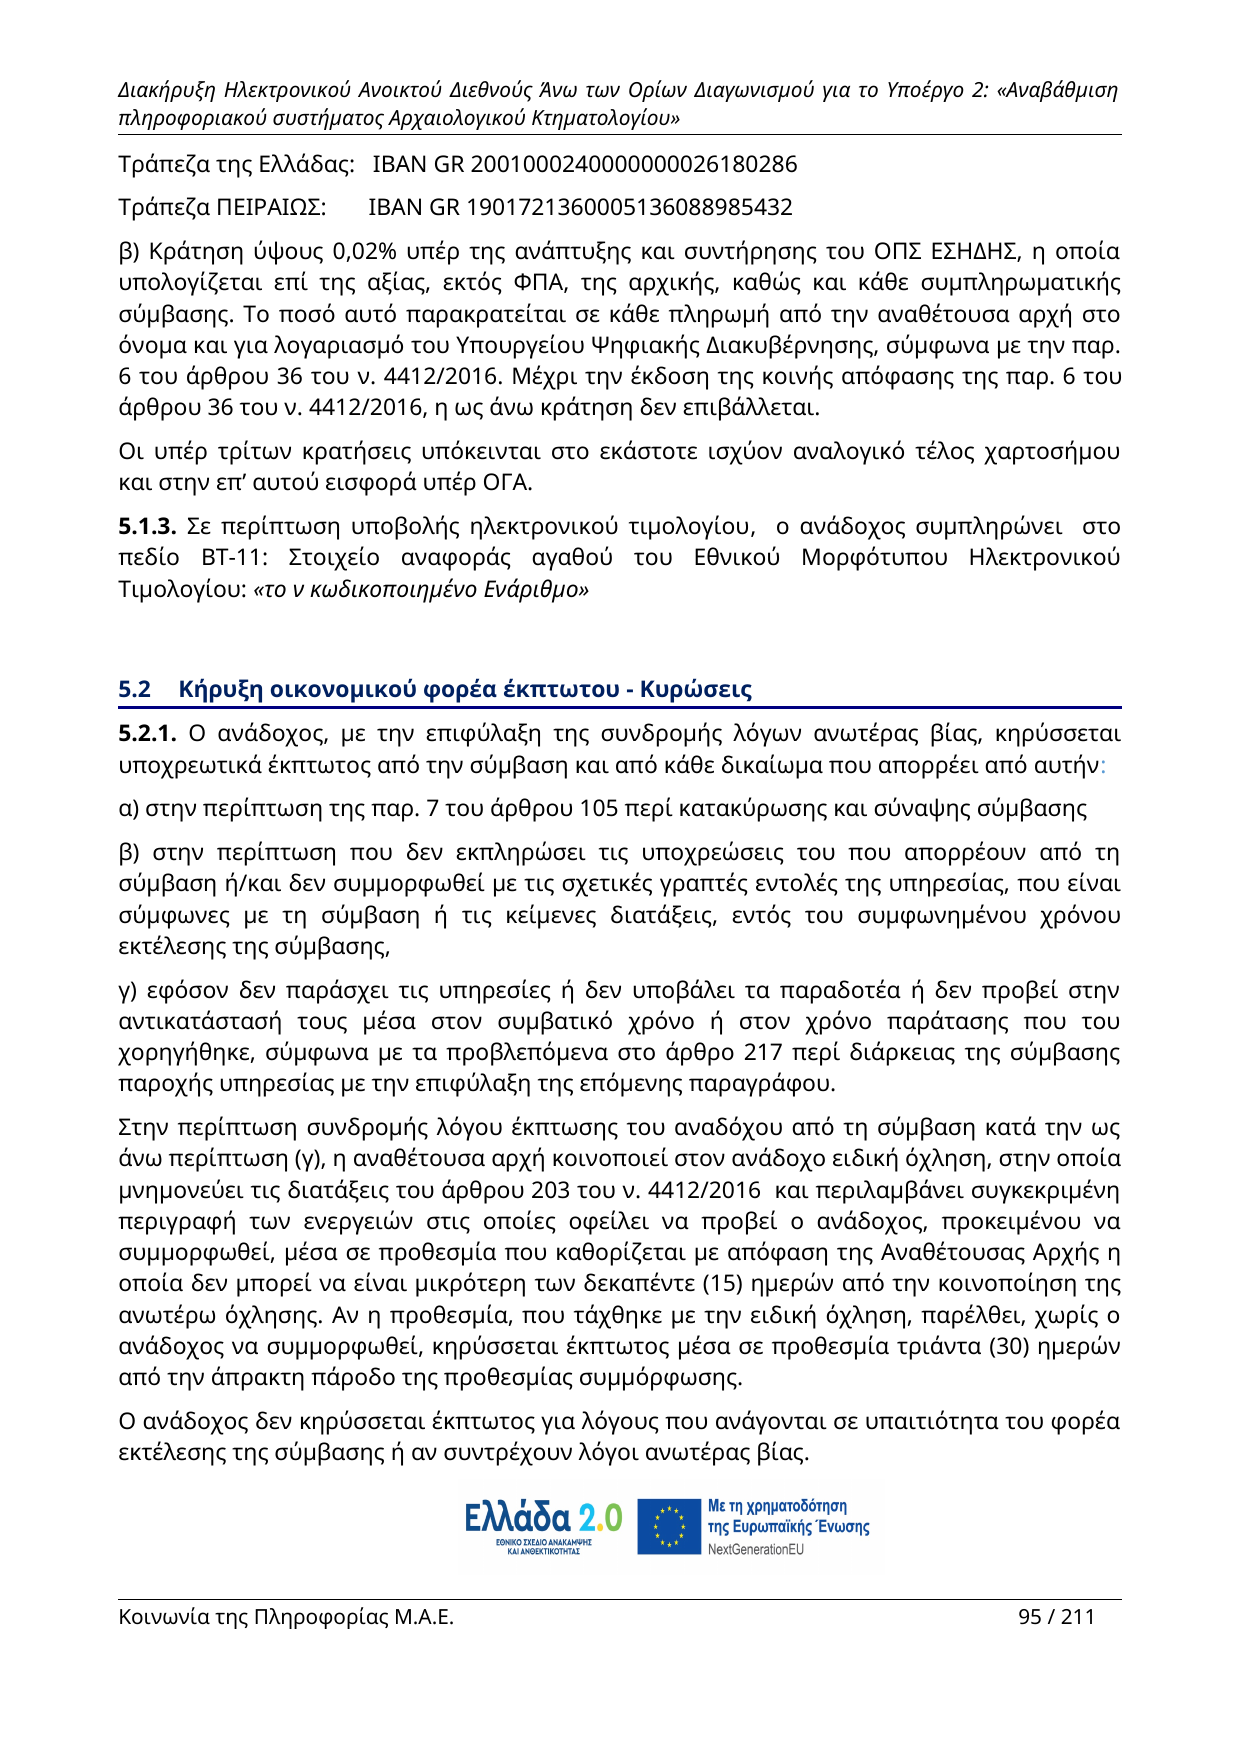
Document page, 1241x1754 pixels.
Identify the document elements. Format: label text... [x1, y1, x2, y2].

text γ) εφόσον δεν παράσχει τις υπηρεσίες ή δεν υποβάλει τα παραδοτέα ή δεν προβεί στην αντικατάστασή τους μέσα στον συμβατικό χρόνο ή στον χρόνο παράτασης που του χορηγήθηκε, σύμφωνα με τα προβλεπόμενα στο άρθρο 217 περί διάρκειας της σύμβασης παροχής υπηρεσίας με την επιφύλαξη της επόμενης παραγράφου. [118, 973, 1122, 1098]
text Οι υπέρ τρίτων κρατήσεις υπόκεινται στο εκάστοτε ισχύον αναλογικό τέλος χαρτοσήμου και στην επ’ αυτού εισφορά υπέρ ΟΓΑ. [118, 435, 1122, 497]
picture [457, 1479, 885, 1575]
subtitle Κήρυξη οικονομικού φορέα έκπτωτου - Κυρώσεις [118, 672, 1122, 706]
text β) Κράτηση ύψους 0,02% υπέρ της ανάπτυξης και συντήρησης του ΟΠΣ ΕΣΗΔΗΣ, η οποία υπολογίζεται επί της αξίας, εκτός ΦΠΑ, της αρχικής, καθώς και κάθε συμπληρωματικής σύμβασης. Το ποσό αυτό παρακρατείται σε κάθε πληρωμή από την αναθέτουσα αρχή στο όνομα και για λογαριασμό του Υπουργείου Ψηφιακής Διακυβέρνησης, σύμφωνα με την παρ. 6 του άρθρου 36 του ν. 4412/2016. Μέχρι την έκδοση της κοινής απόφασης της παρ. 6 του άρθρου 36 του ν. 4412/2016, η ως άνω κράτηση δεν επιβάλλεται. [118, 235, 1122, 422]
text 5.1.3. Σε περίπτωση υποβολής ηλεκτρονικού τιμολογίου, ο ανάδοχος συμπληρώνει στο πεδίο BT-11: Στοιχείο αναφοράς αγαθού του Εθνικού Μορφότυπου Ηλεκτρονικού Τιμολογίου: «το ν κωδικοποιημένο Ενάριθμο» [118, 510, 1122, 604]
text Τράπεζα της Ελλάδας: ΙΒΑΝ GR 2001000240000000026180286 [118, 147, 1122, 179]
text Τράπεζα ΠΕΙΡΑΙΩΣ: ΙΒΑΝ GR 1901721360005136088985432 [118, 191, 1122, 222]
text Ο ανάδοχος δεν κηρύσσεται έκπτωτος για λόγους που ανάγονται σε υπαιτιότητα του φορέα εκτέλεσης της σύμβασης ή αν συντρέχουν λόγοι ανωτέρας βίας. [118, 1405, 1122, 1467]
text β) στην περίπτωση που δεν εκπληρώσει τις υποχρεώσεις του που απορρέουν από τη σύμβαση ή/και δεν συμμορφωθεί με τις σχετικές γραπτές εντολές της υπηρεσίας, που είναι σύμφωνες με τη σύμβαση ή τις κείμενες διατάξεις, εντός του συμφωνημένου χρόνου εκτέλεσης της σύμβασης, [118, 836, 1122, 961]
text 5.2.1. Ο ανάδοχος, με την επιφύλαξη της συνδρομής λόγων ανωτέρας βίας, κηρύσσεται υποχρεωτικά έκπτωτος από την σύμβαση και από κάθε δικαίωμα που απορρέει από αυτήν: [118, 717, 1122, 780]
text Στην περίπτωση συνδρομής λόγου έκπτωσης του αναδόχου από τη σύμβαση κατά την ως άνω περίπτωση (γ), η αναθέτουσα αρχή κοινοποιεί στον ανάδοχο ειδική όχληση, στην οποία μνημονεύει τις διατάξεις του άρθρου 203 του ν. 4412/2016 και περιλαμβάνει συγκεκριμένη περιγραφή των ενεργειών στις οποίες οφείλει να προβεί ο ανάδοχος, προκειμένου να συμμορφωθεί, μέσα σε προθεσμία που καθορίζεται με απόφαση της Αναθέτουσας Αρχής η οποία δεν μπορεί να είναι μικρότερη των δεκαπέντε (15) ημερών από την κοινοποίηση της ανωτέρω όχλησης. Αν η προθεσμία, που τάχθηκε με την ειδική όχληση, παρέλθει, χωρίς ο ανάδοχος να συμμορφωθεί, κηρύσσεται έκπτωτος μέσα σε προθεσμία τριάντα (30) ημερών από την άπρακτη πάροδο της προθεσμίας συμμόρφωσης. [118, 1111, 1122, 1392]
text α) στην περίπτωση της παρ. 7 του άρθρου 105 περί κατακύρωσης και σύναψης σύμβασης [118, 792, 1122, 823]
